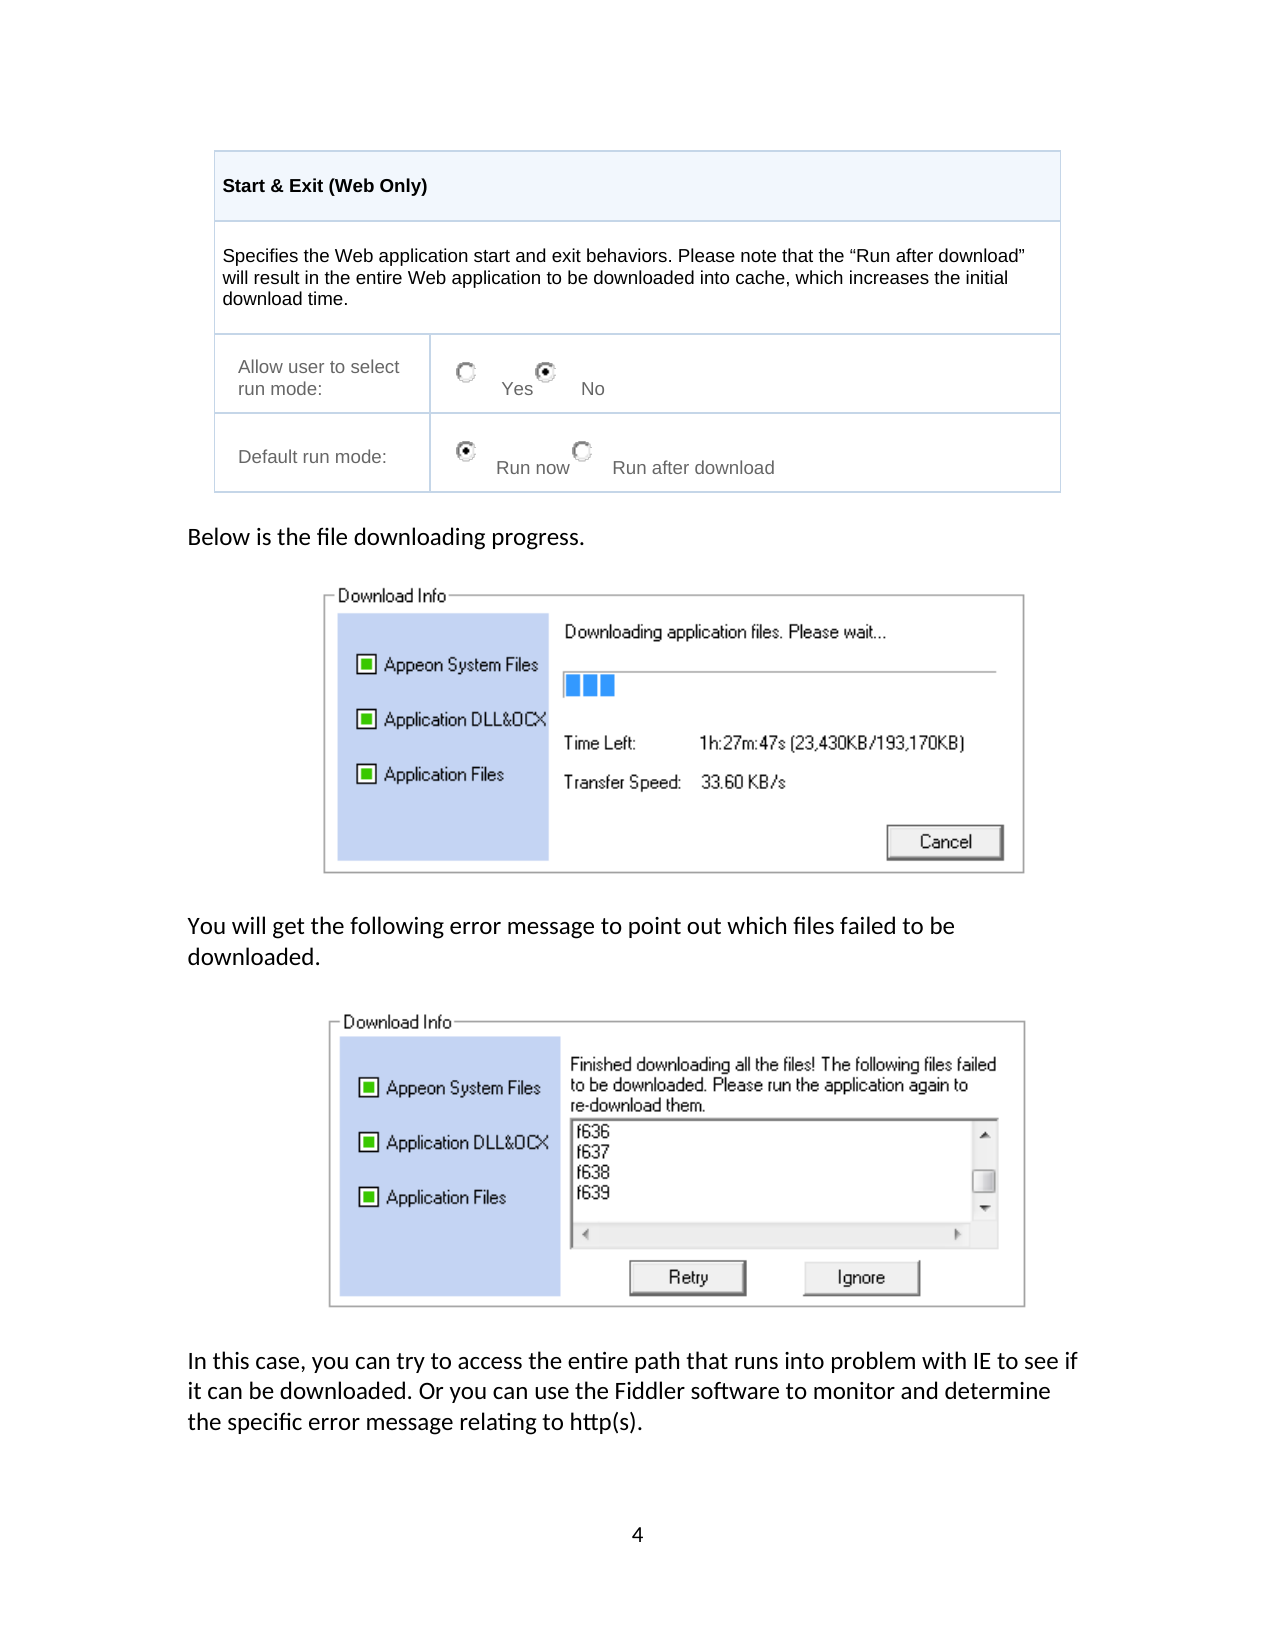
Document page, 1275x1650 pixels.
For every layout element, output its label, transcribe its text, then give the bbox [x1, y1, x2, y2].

table_cell Allow user to select run mode: [215, 335, 429, 412]
table_cell Specifies the Web application start and exit behaviors. Please note that the “Run after download” will result in the entire Web application to be downloaded into cache, which increases the initial download time. [215, 222, 1060, 333]
table_cell Run nowRun after download [431, 414, 1060, 491]
text You will get the following error message to point out which files failed to be downloaded. [187, 911, 1087, 972]
picture [316, 579, 1034, 883]
text In this case, you can try to access the entire path that runs into problem with IE to see if it can be downloaded. Or you can use the Fiddler software to monitor and determine the specific error message relating to http(s). [187, 1345, 1087, 1437]
text Below is the file downloading progress. [187, 521, 1087, 551]
table_cell Yes No [431, 335, 1060, 412]
picture [301, 971, 1049, 1345]
table_cell Default run mode: [215, 414, 429, 491]
table_header Start & Exit (Web Only) [215, 152, 1060, 220]
